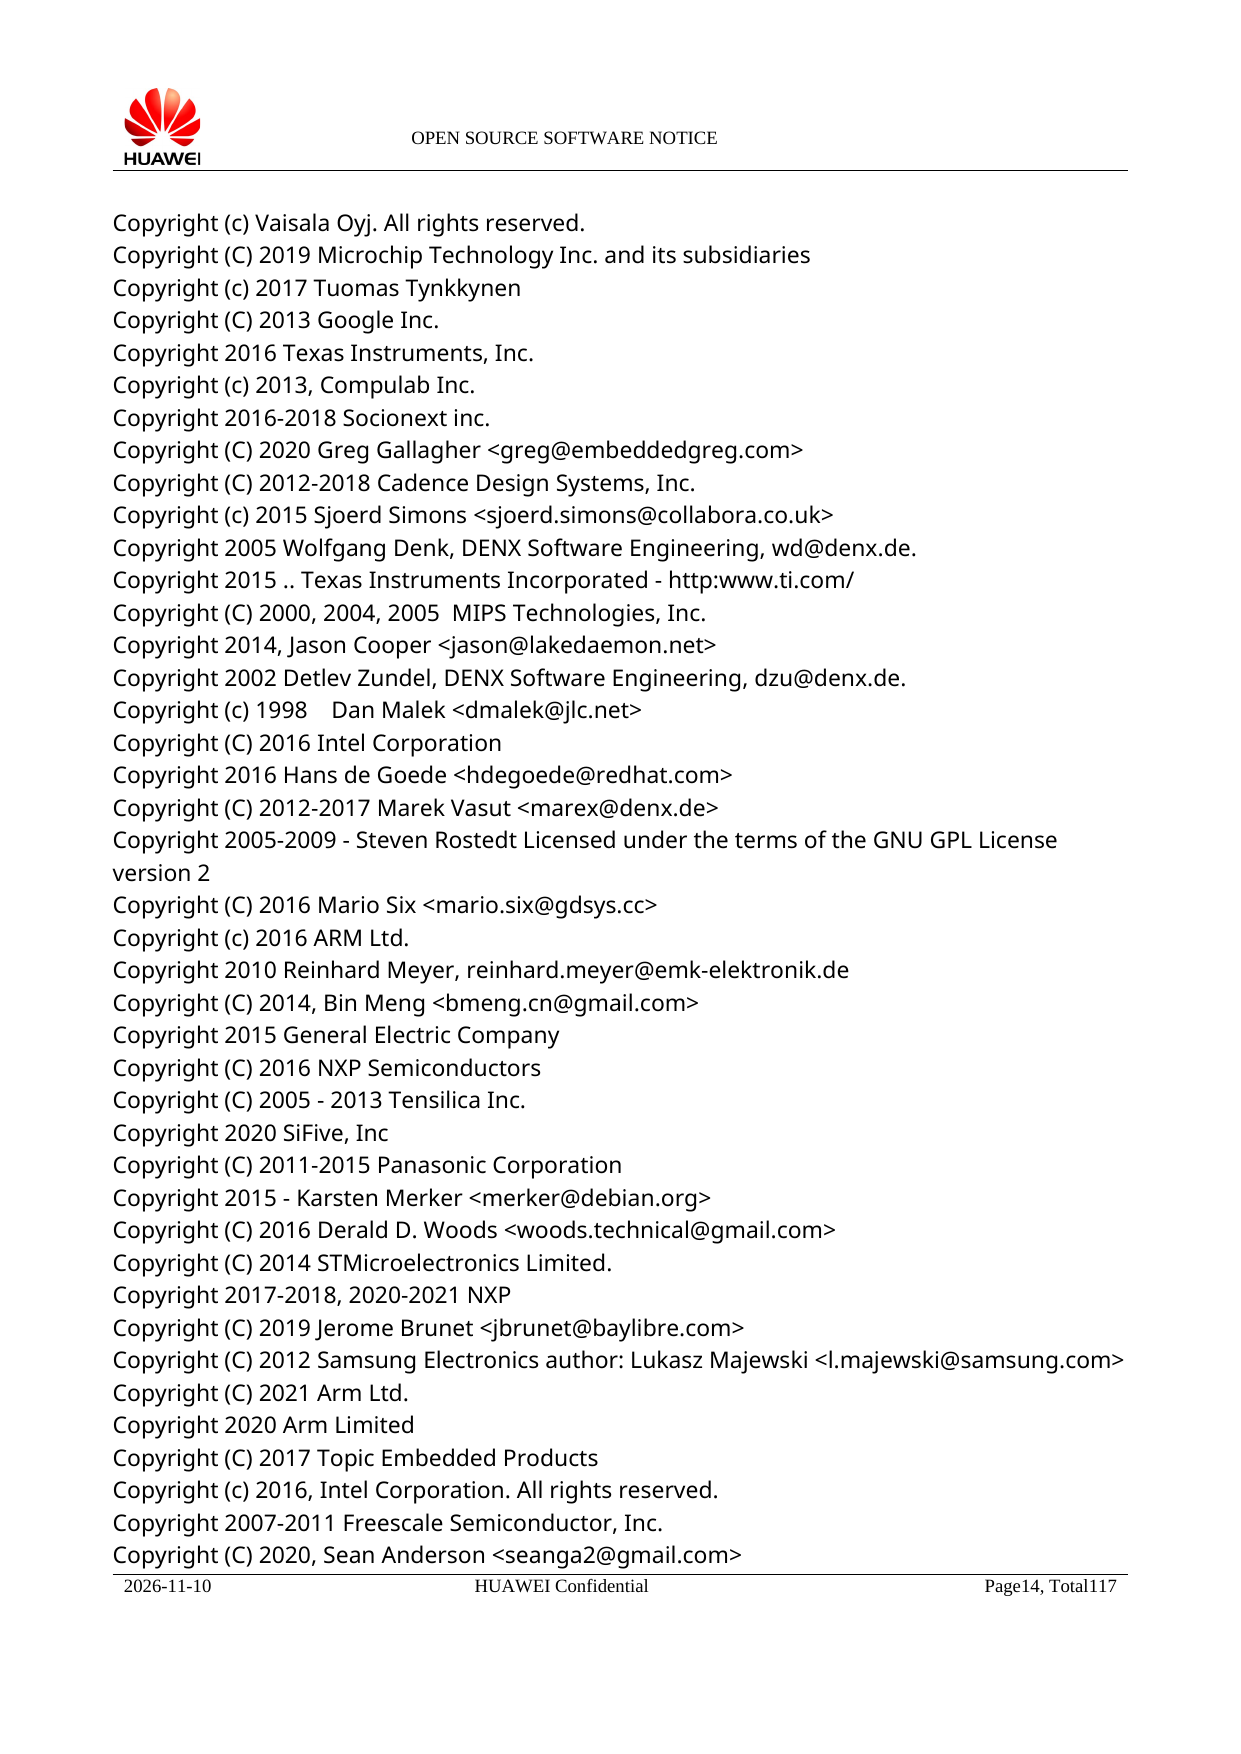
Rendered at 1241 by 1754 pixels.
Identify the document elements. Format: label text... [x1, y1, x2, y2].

picture [124, 88, 201, 165]
